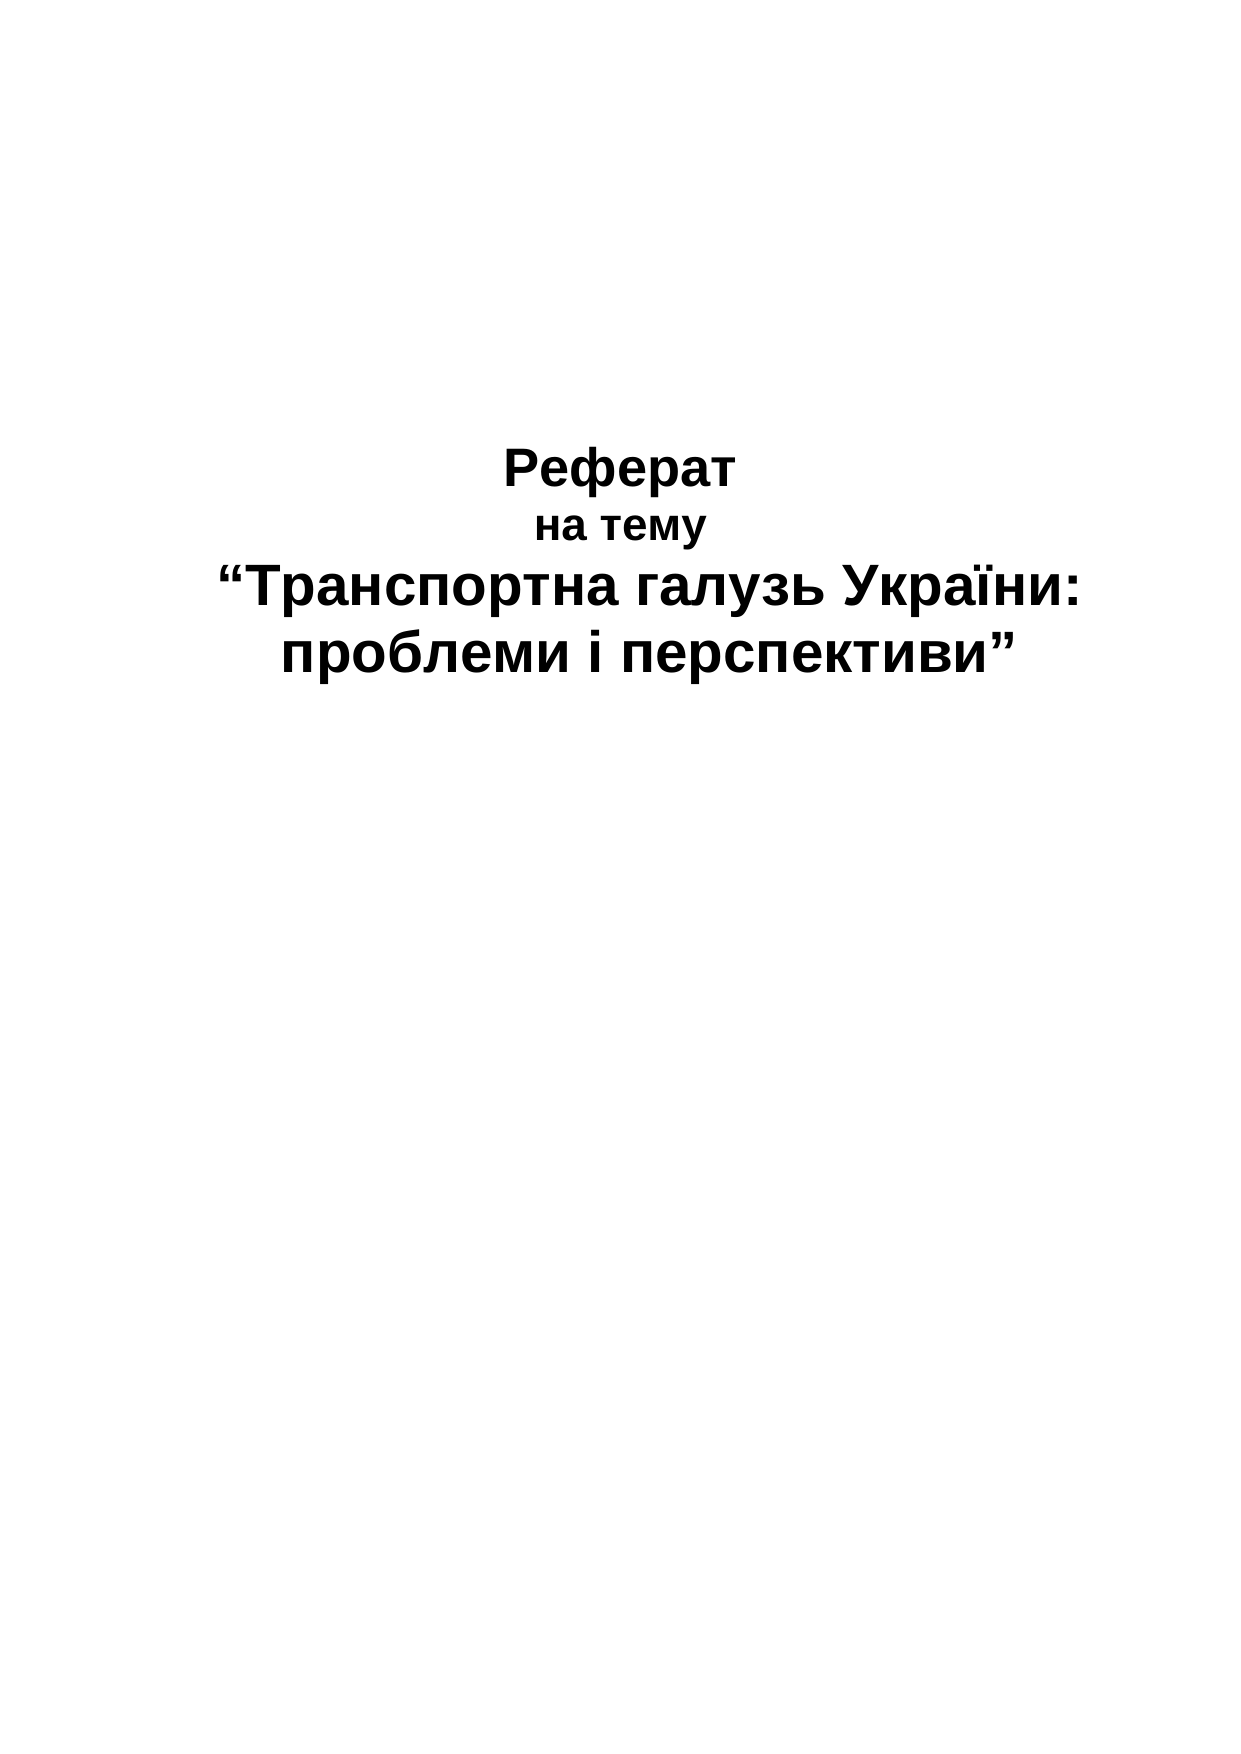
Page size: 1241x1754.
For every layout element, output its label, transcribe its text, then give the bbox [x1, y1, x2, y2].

subtitle Реферат [89, 435, 1152, 497]
subtitle “Транспортна галузь України: [89, 550, 1152, 617]
subtitle проблеми і перспективи” [89, 617, 1152, 684]
text на тему [89, 497, 1152, 550]
